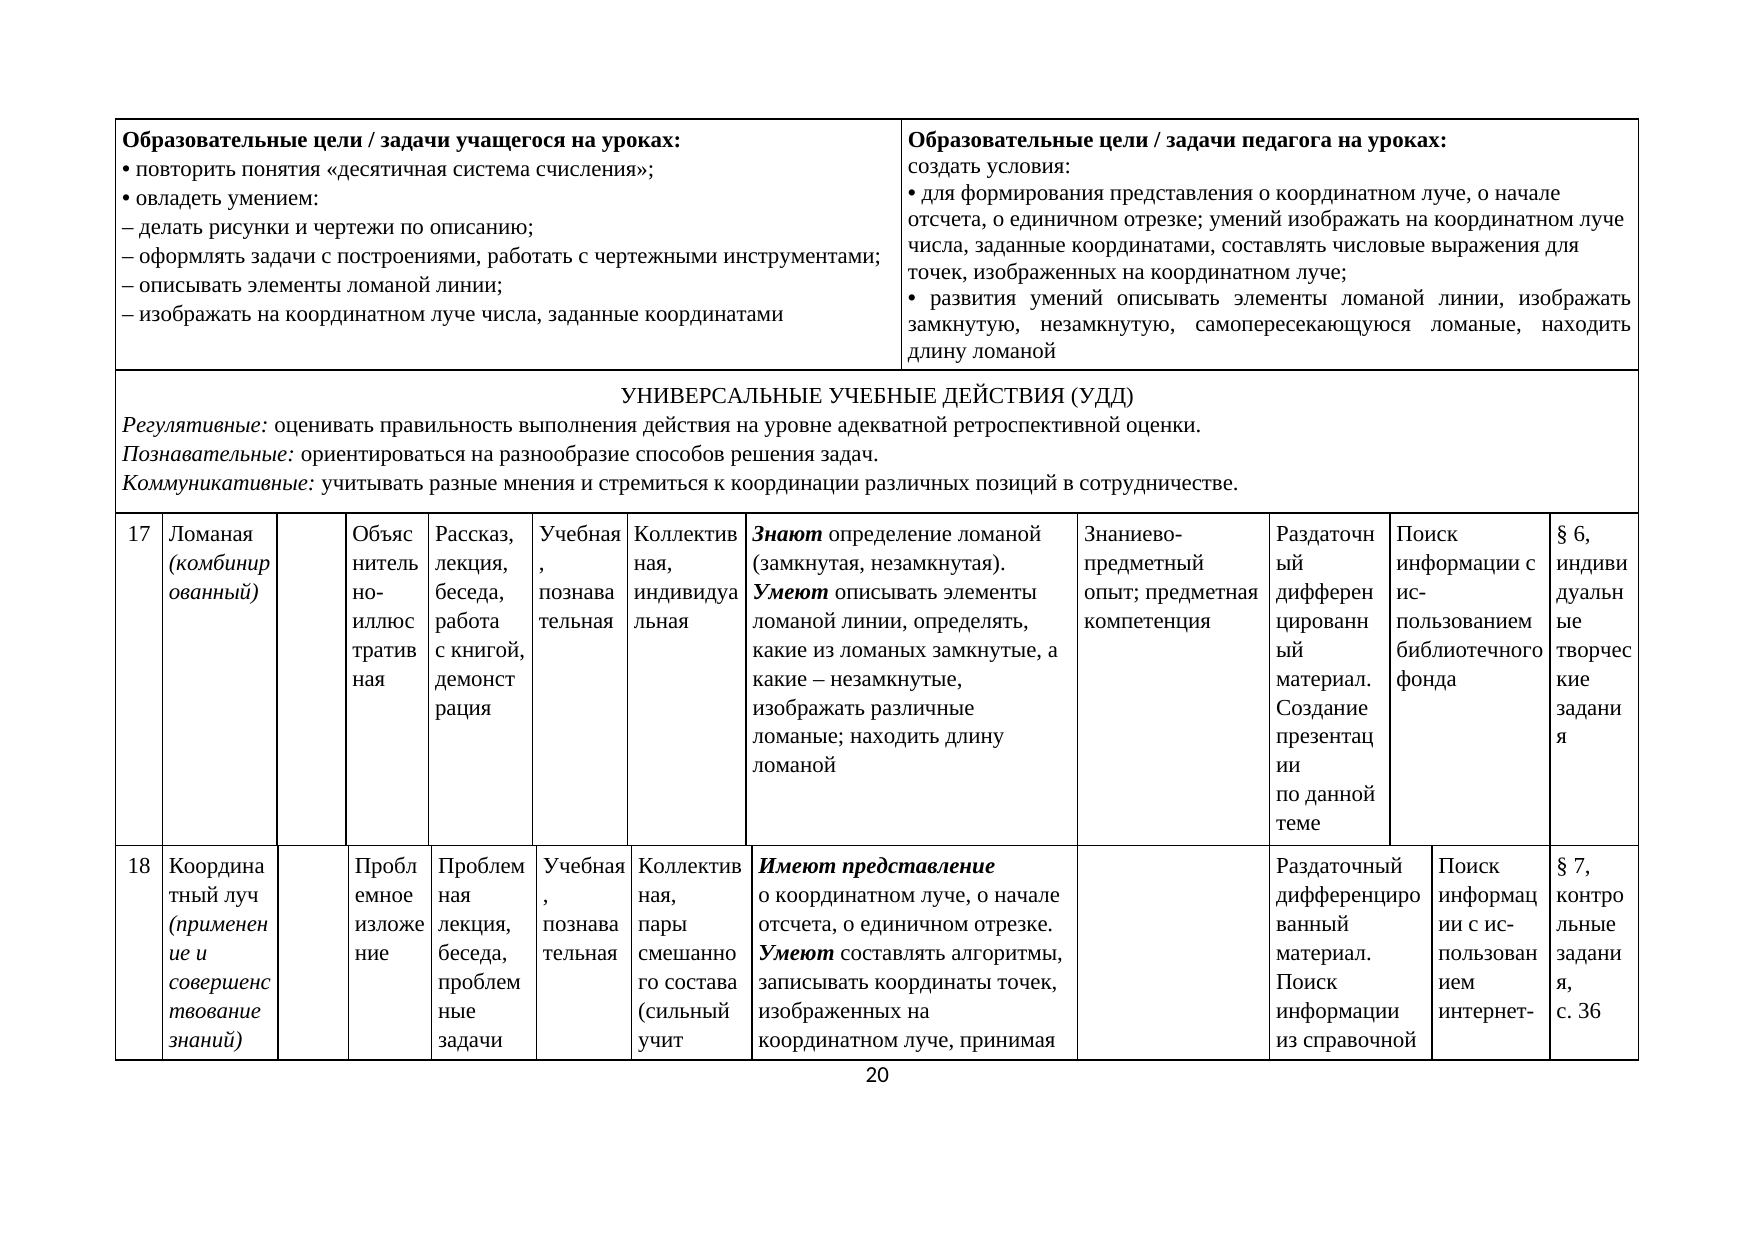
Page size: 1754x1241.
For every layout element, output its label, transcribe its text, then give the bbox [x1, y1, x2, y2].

table_cell Учебная, познавательная [533, 514, 627, 845]
table_cell Знают определение ломаной (замкнутая, незамкнутая). Умеют описывать элементы ломаной линии, определять, какие из ломаных замкнутые, а какие – незамкнутые, изображать различные ломаные; находить длину ломаной [747, 514, 1077, 845]
table_cell Раздаточный дифференцированный материал. Создание презентации по данной теме [1270, 514, 1389, 845]
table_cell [1551, 846, 1638, 1059]
table_cell [279, 846, 348, 1059]
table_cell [753, 846, 1077, 1059]
table_cell § 6, индивидуальные творческие задания [1551, 514, 1638, 845]
table_cell Ломаная (комбинированный) [163, 514, 276, 845]
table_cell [632, 846, 751, 1059]
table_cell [432, 846, 536, 1059]
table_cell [349, 846, 431, 1059]
table_cell 18 [116, 846, 162, 1059]
table_cell [1078, 846, 1269, 1059]
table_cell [1270, 846, 1431, 1059]
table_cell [537, 846, 631, 1059]
table_cell Образовательные цели / задачи учащегося на уроках: • повторить понятия «десятичная система счисления»; • овладеть умением: – делать рисунки и чертежи по описанию; – оформлять задачи с построениями, работать с чертежными инструментами; – описывать элементы ломаной линии; – изображать на координатном луче числа, заданные координатами [116, 120, 901, 369]
table_cell УНИВЕРСАЛЬНЫЕ УЧЕБНЫЕ ДЕЙСТВИЯ (УДД) Регулятивные: оценивать правильность выполнения действия на уровне адекватной ретроспективной оценки. Познавательные: ориентироваться на разнообразие способов решения задач. Коммуникативные: учитывать разные мнения и стремиться к координации различных позиций в сотрудничестве. [116, 371, 1638, 512]
table_cell Поиск информации с ис- пользованием библиотечного фонда [1391, 514, 1549, 845]
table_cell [1433, 846, 1549, 1059]
table_cell Образовательные цели / задачи педагога на уроках: создать условия: • для формирования представления о координатном луче, о начале отсчета, о единичном отрезке; умений изображать на координатном луче числа, заданные координатами, составлять числовые выражения для точек, изображенных на координатном луче; • развития умений описывать элементы ломаной линии, изображать замкнутую, незамкнутую, самопересекающуюся ломаные, находить длину ломаной [902, 120, 1638, 369]
table_cell Объяснительно-иллюстративная [347, 514, 428, 845]
table_cell Знаниево-предметный опыт; предметная компетенция [1078, 514, 1269, 845]
table_cell [278, 514, 345, 845]
table_cell Рассказ, лекция, беседа, работа с книгой, демонстрация [429, 514, 532, 845]
table_cell Коллективная, индивидуальная [628, 514, 745, 845]
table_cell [163, 846, 277, 1059]
table_cell 17 [116, 514, 162, 845]
